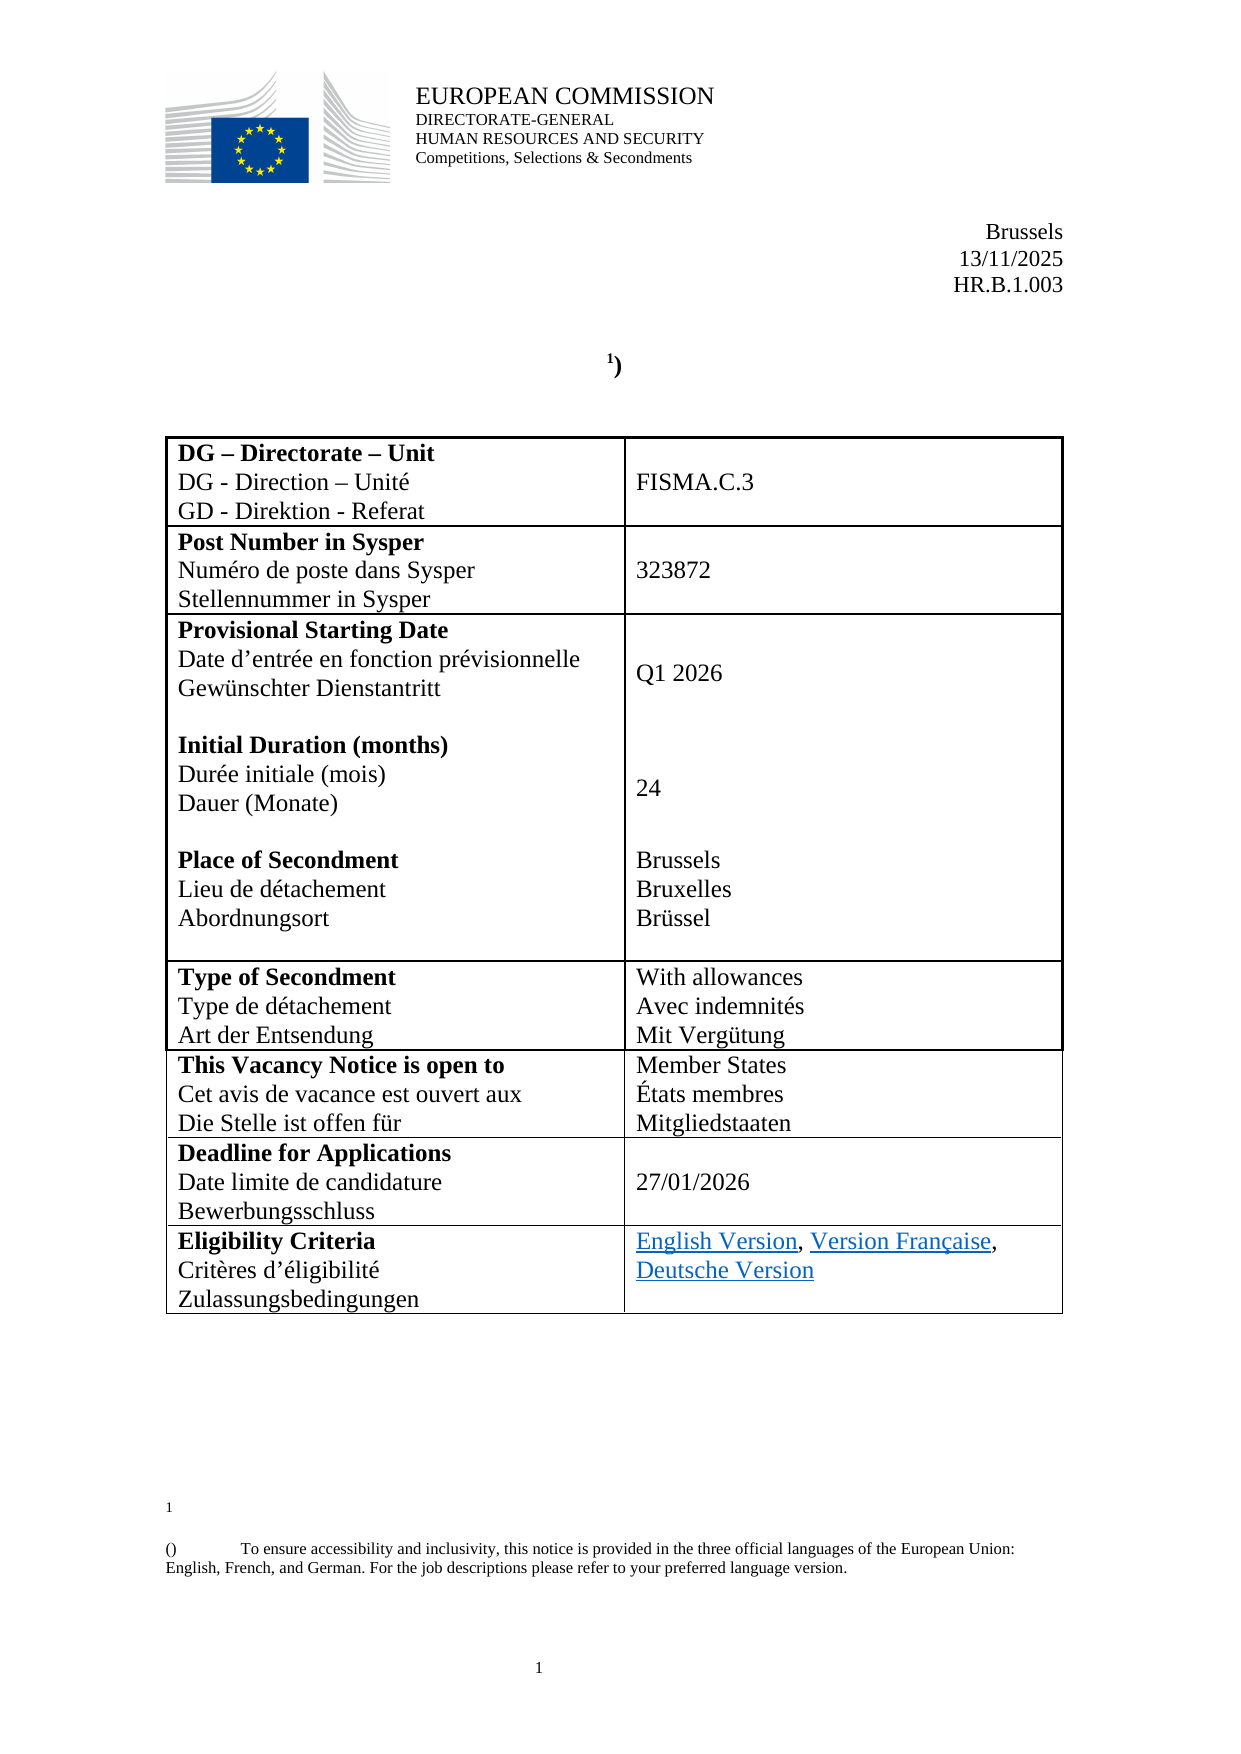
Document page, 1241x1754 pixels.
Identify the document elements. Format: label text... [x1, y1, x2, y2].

table_cell Initial Duration (months) Durée initiale (mois) Dauer (Monate) [168, 730, 624, 845]
table_cell English Version, Version Française, Deutsche Version [625, 1225, 1062, 1312]
text HR.B.1.003 [165, 271, 1063, 297]
table_cell 24 [626, 730, 1061, 845]
text Brussels [165, 134, 1063, 245]
text 13/11/2025 [165, 245, 1063, 271]
table_header DG – Directorate – Unit DG - Direction – Unité GD - Direktion - Referat [168, 439, 624, 525]
table_cell Member States États membres Mitgliedstaaten [625, 1051, 1062, 1137]
table_cell Eligibility Criteria Critères d’éligibilité Zulassungsbedingungen [167, 1226, 624, 1312]
picture [165, 71, 391, 183]
table_cell Post Number in Sysper Numéro de poste dans Sysper Stellennummer in Sysper [168, 527, 624, 613]
table_cell This Vacancy Notice is open to Cet avis de vacance est ouvert aux Die Stelle ist offen für [167, 1051, 624, 1137]
table_header FISMA.C.3 [626, 439, 1061, 525]
table_cell Provisional Starting Date Date d’entrée en fonction prévisionnelle Gewünschter Dienstantritt [168, 615, 624, 730]
table_cell Deadline for Applications Date limite de candidature Bewerbungsschluss [167, 1138, 624, 1224]
table_cell Place of Secondment Lieu de détachement Abordnungsort [168, 845, 624, 960]
table_cell With allowances Avec indemnités Mit Vergütung [626, 962, 1061, 1048]
table_cell 27/01/2026 [625, 1137, 1062, 1224]
table_cell Q1 2026 [626, 615, 1061, 730]
table_cell Brussels Bruxelles Brüssel [626, 845, 1061, 960]
table_cell Type of Secondment Type de détachement Art der Entsendung [168, 962, 624, 1048]
table_cell 323872 [626, 527, 1061, 613]
